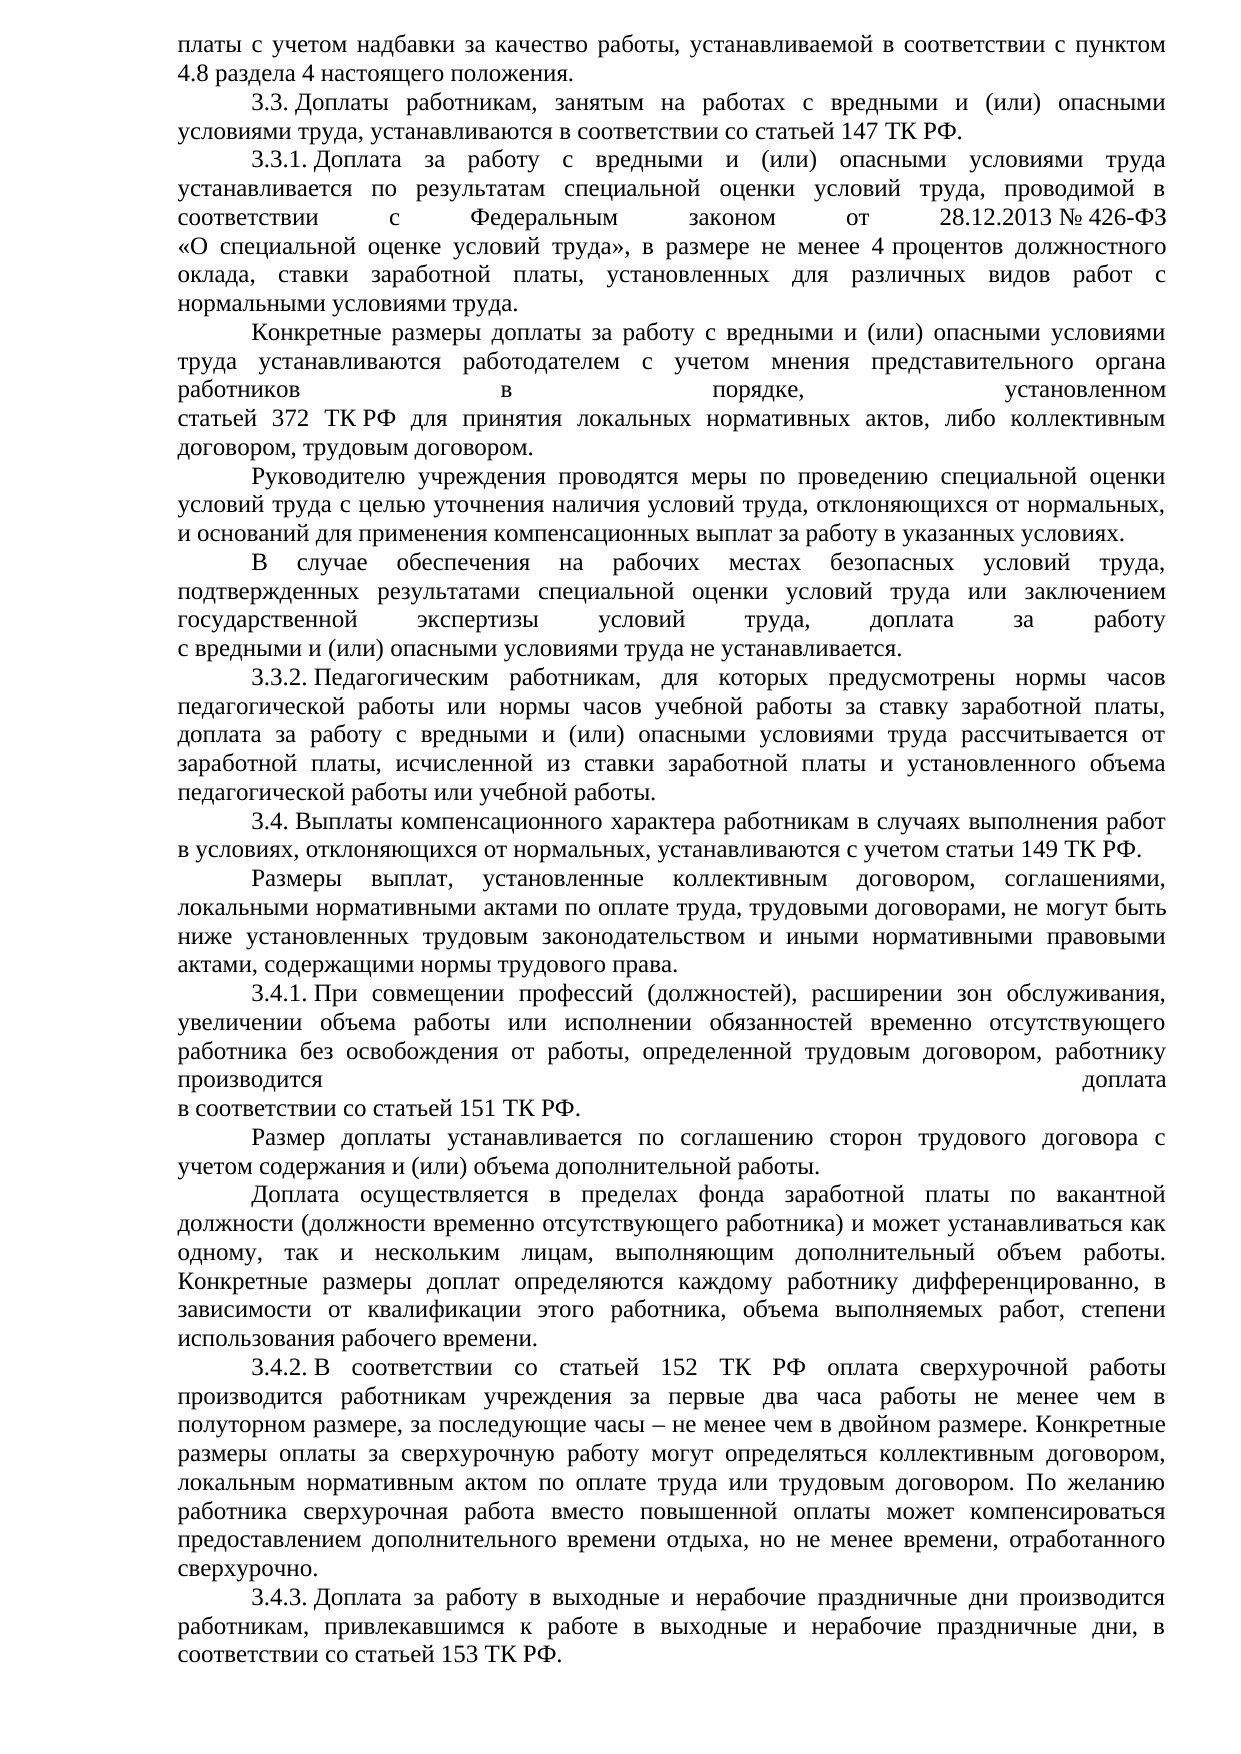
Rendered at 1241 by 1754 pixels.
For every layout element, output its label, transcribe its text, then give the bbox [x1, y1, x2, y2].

text В случае обеспечения на рабочих местах безопасных условий труда, подтвержденных результатами специальной оценки условий труда или заключением государственной экспертизы условий труда, доплата за работу с вредными и (или) опасными условиями труда не устанавливается. [177, 547, 1167, 662]
text Размеры выплат, установленные коллективным договором, соглашениями, локальными нормативными актами по оплате труда, трудовыми договорами, не могут быть ниже установленных трудовым законодательством и иными нормативными правовыми актами, содержащими нормы трудового права. [177, 863, 1167, 978]
text 3.3.2. Педагогическим работникам, для которых предусмотрены нормы часов педагогической работы или нормы часов учебной работы за ставку заработной платы, доплата за работу с вредными и (или) опасными условиями труда рассчитывается от заработной платы, исчисленной из ставки заработной платы и установленного объема педагогической работы или учебной работы. [177, 662, 1167, 806]
text 3.4.2. В соответствии со статьей 152 ТК РФ оплата сверхурочной работы производится работникам учреждения за первые два часа работы не менее чем в полуторном размере, за последующие часы – не менее чем в двойном размере. Конкретные размеры оплаты за сверхурочную работу могут определяться коллективным договором, локальным нормативным актом по оплате труда или трудовым договором. По желанию работника сверхурочная работа вместо повышенной оплаты может компенсироваться предоставлением дополнительного времени отдыха, но не менее времени, отработанного сверхурочно. [177, 1352, 1167, 1582]
text Руководителю учреждения проводятся меры по проведению специальной оценки условий труда с целью уточнения наличия условий труда, отклоняющихся от нормальных, и оснований для применения компенсационных выплат за работу в указанных условиях. [177, 461, 1167, 547]
text 3.4.3. Доплата за работу в выходные и нерабочие праздничные дни производится работникам, привлекавшимся к работе в выходные и нерабочие праздничные дни, в соответствии со статьей 153 ТК РФ. [177, 1582, 1167, 1668]
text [177, 29, 1167, 87]
text Конкретные размеры доплаты за работу с вредными и (или) опасными условиями труда устанавливаются работодателем с учетом мнения представительного органа работников в порядке, установленном статьей 372 ТК РФ для принятия локальных нормативных актов, либо коллективным договором, трудовым договором. [177, 317, 1167, 461]
text Доплата осуществляется в пределах фонда заработной платы по вакантной должности (должности временно отсутствующего работника) и может устанавливаться как одному, так и нескольким лицам, выполняющим дополнительный объем работы. Конкретные размеры доплат определяются каждому работнику дифференцированно, в зависимости от квалификации этого работника, объема выполняемых работ, степени использования рабочего времени. [177, 1179, 1167, 1352]
text 3.4.1. При совмещении профессий (должностей), расширении зон обслуживания, увеличении объема работы или исполнении обязанностей временно отсутствующего работника без освобождения от работы, определенной трудовым договором, работнику производится доплата в соответствии со статьей 151 ТК РФ. [177, 978, 1167, 1122]
text Размер доплаты устанавливается по соглашению сторон трудового договора с учетом содержания и (или) объема дополнительной работы. [177, 1122, 1167, 1179]
text 3.3.1. Доплата за работу с вредными и (или) опасными условиями труда устанавливается по результатам специальной оценки условий труда, проводимой в соответствии с Федеральным законом от 28.12.2013 № 426-ФЗ «О специальной оценке условий труда», в размере не менее 4 процентов должностного оклада, ставки заработной платы, установленных для различных видов работ с нормальными условиями труда. [177, 144, 1167, 317]
text 3.3. Доплаты работникам, занятым на работах с вредными и (или) опасными условиями труда, устанавливаются в соответствии со статьей 147 ТК РФ. [177, 87, 1167, 144]
text 3.4. Выплаты компенсационного характера работникам в случаях выполнения работ в условиях, отклоняющихся от нормальных, устанавливаются с учетом статьи 149 ТК РФ. [177, 806, 1167, 863]
